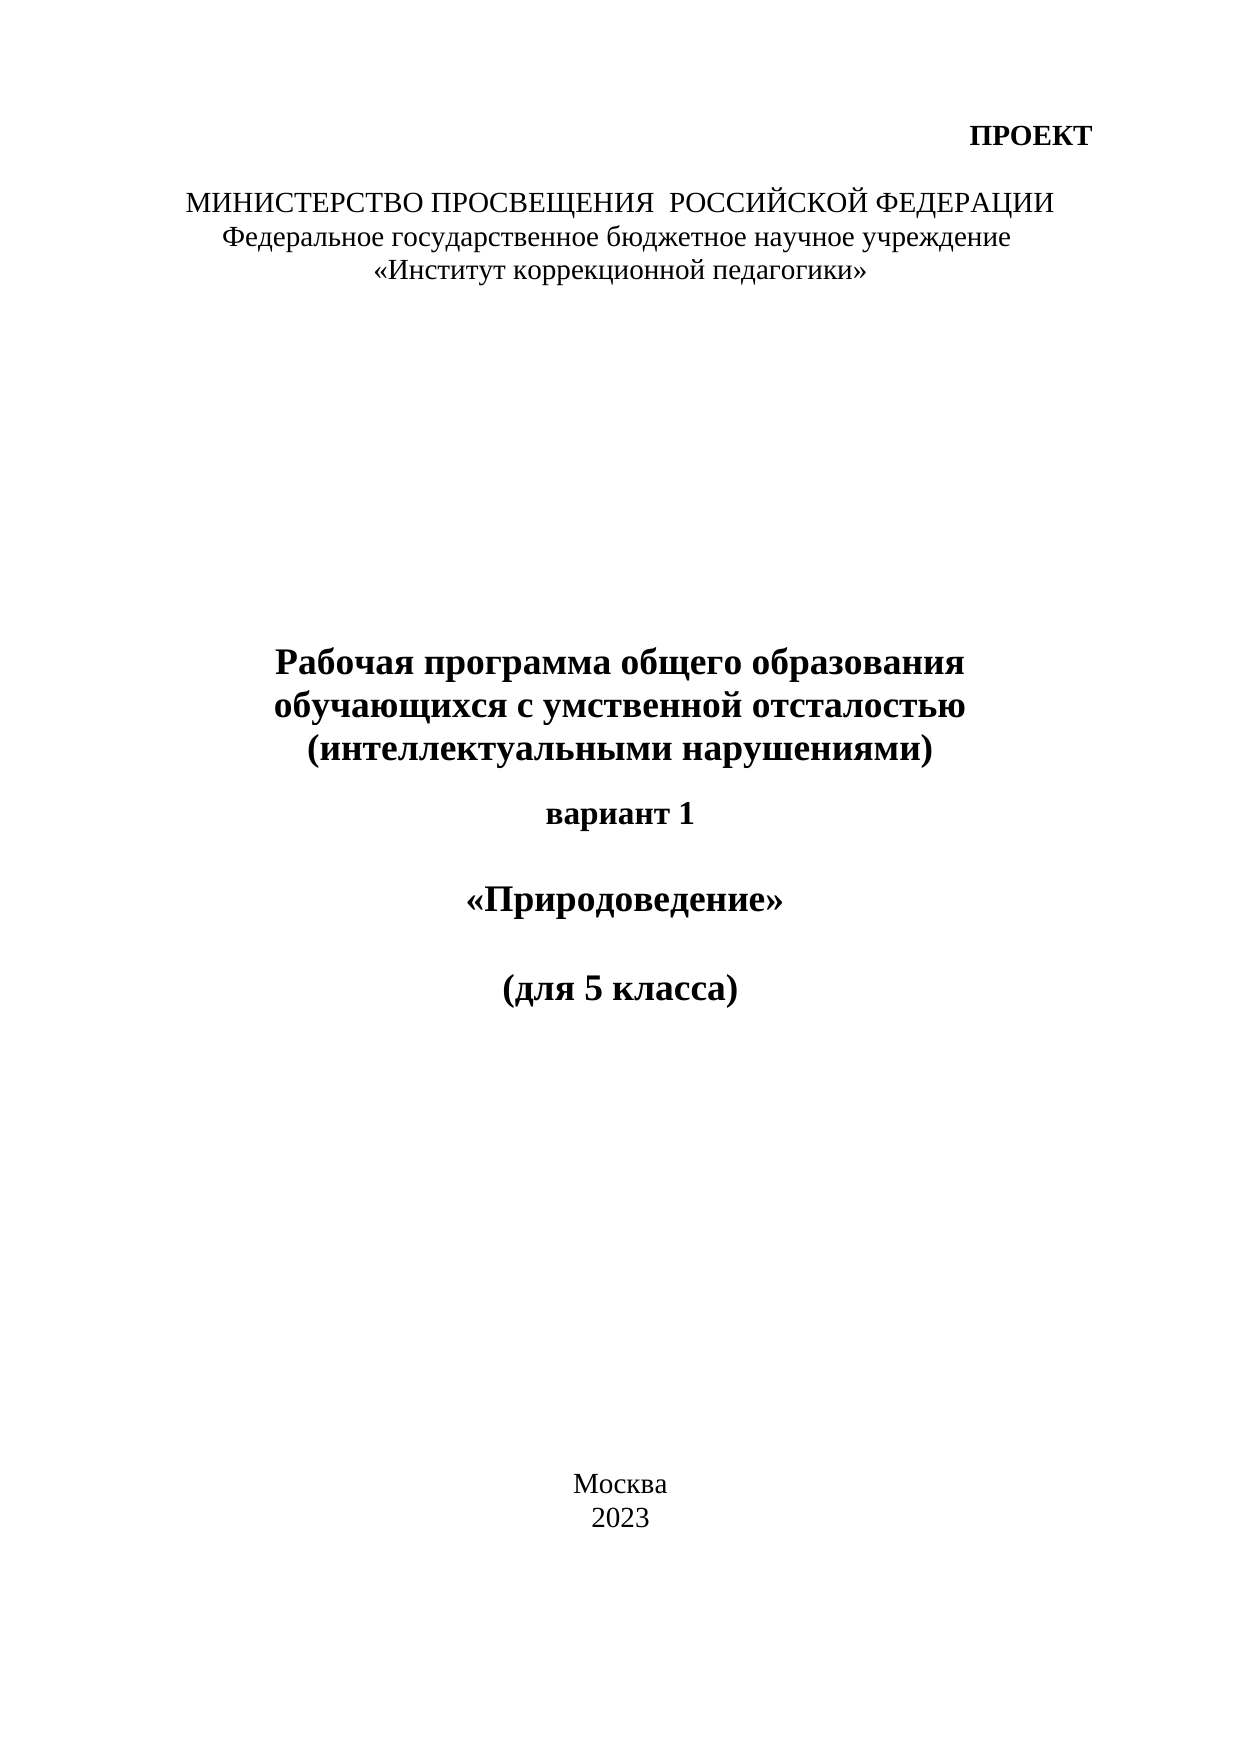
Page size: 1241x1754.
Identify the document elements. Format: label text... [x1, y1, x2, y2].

text Москва 2023 [148, 1466, 1092, 1533]
text (для 5 класса) [148, 966, 1092, 1009]
text вариант 1 [148, 793, 1092, 832]
text МИНИСТЕРСТВО ПРОСВЕЩЕНИЯ РОССИЙСКОЙ ФЕДЕРАЦИИ [148, 185, 1092, 219]
text Рабочая программа общего образования обучающихся с умственной отсталостью (интеллектуальными нарушениями) [148, 639, 1092, 768]
text ПРОЕКТ [148, 118, 1092, 152]
text «Природоведение» [148, 876, 1092, 919]
text Федеральное государственное бюджетное научное учреждение «Институт коррекционной педагогики» [148, 219, 1092, 286]
